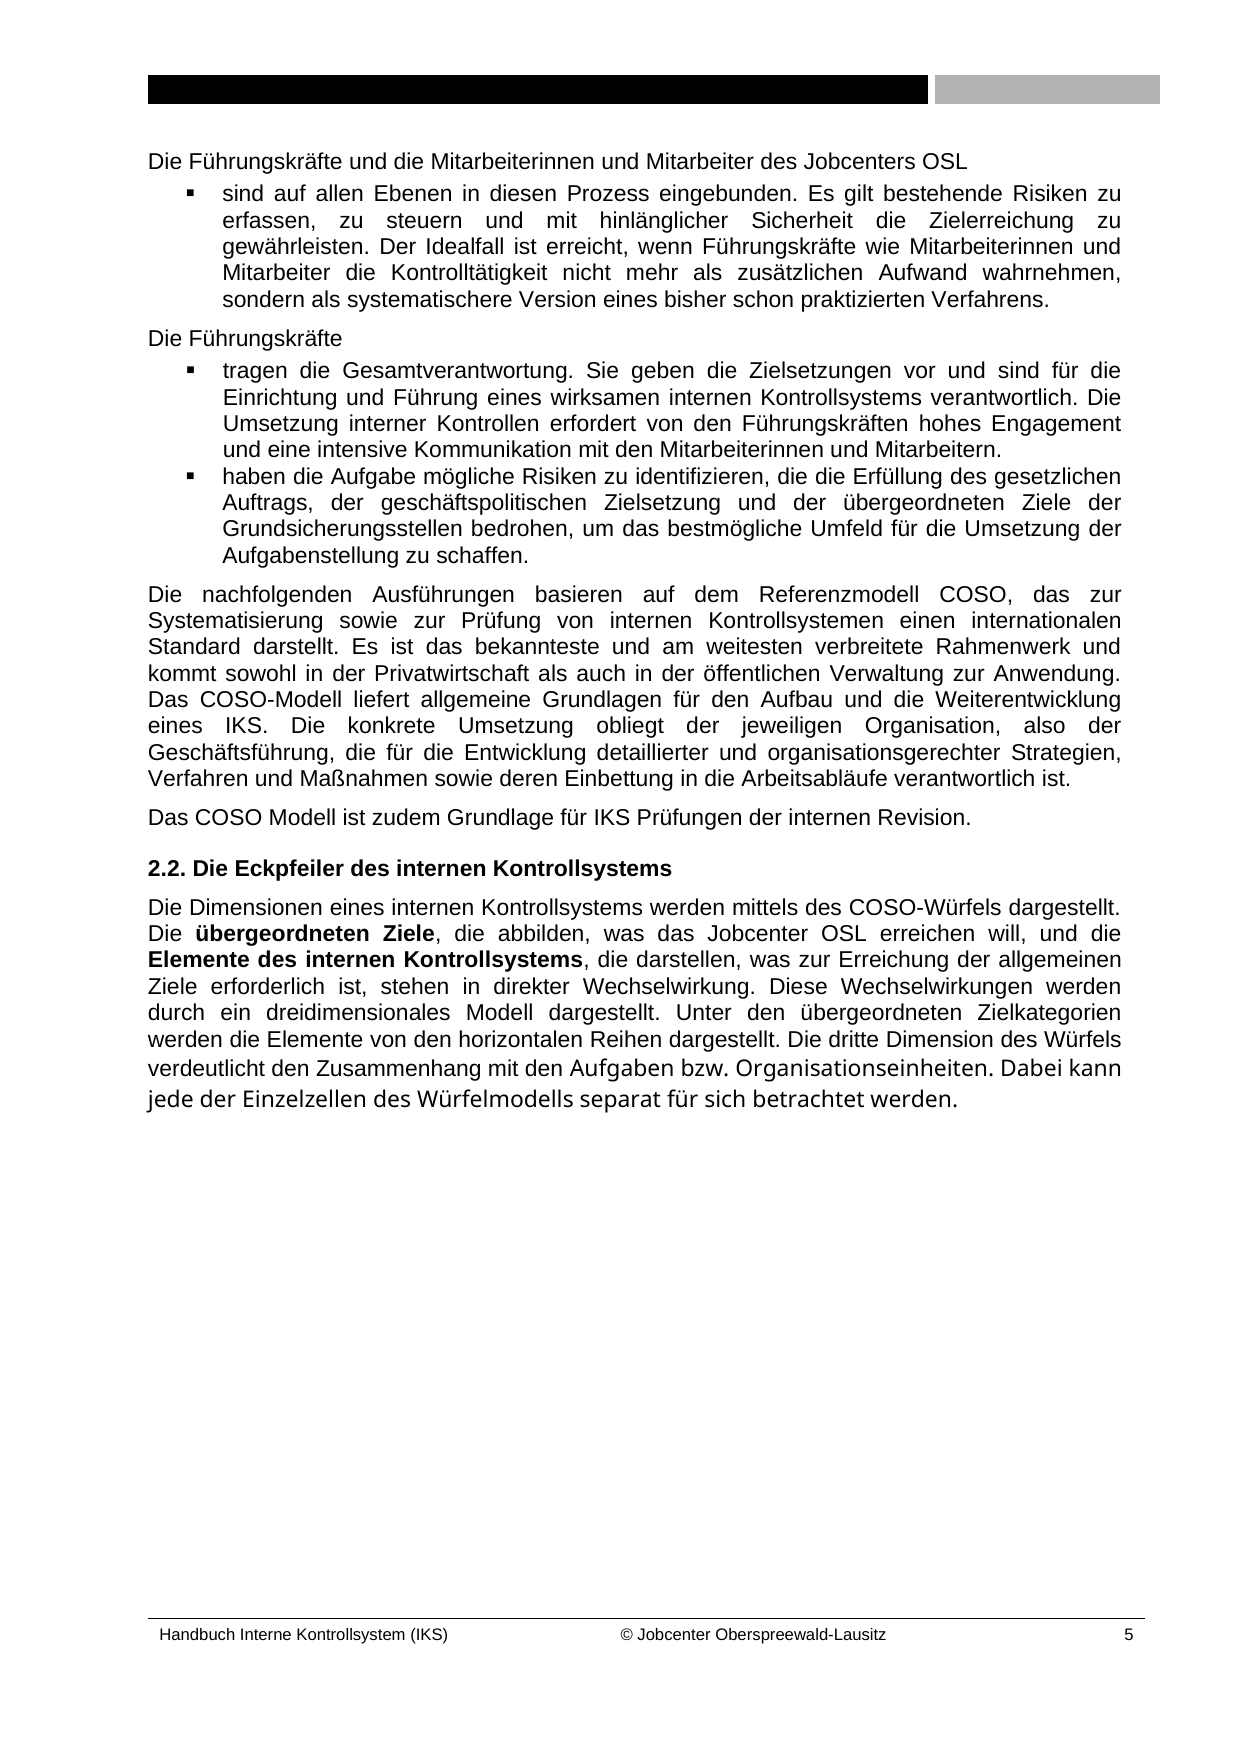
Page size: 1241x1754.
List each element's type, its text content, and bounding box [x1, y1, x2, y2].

list tragen die Gesamtverantwortung. Sie geben die Zielsetzungen vor und sind für die Einrichtung und Führung eines wirksamen internen Kontrollsystems verantwortlich. Die Umsetzung interner Kontrollen erfordert von den Führungskräften hohes Engagement und eine intensive Kommunikation mit den Mitarbeiterinnen und Mitarbeitern. [185, 357, 1122, 463]
list Die Eckpfeiler des internen Kontrollsystems [148, 855, 1122, 881]
list haben die Aufgabe mögliche Risiken zu identifizieren, die die Erfüllung des gesetzlichen Auftrags, der geschäftspolitischen Zielsetzung und der übergeordneten Ziele der Grundsicherungsstellen bedrohen, um das bestmögliche Umfeld für die Umsetzung der Aufgabenstellung zu schaffen. [185, 463, 1122, 568]
text Das COSO Modell ist zudem Grundlage für IKS Prüfungen der internen Revision. [148, 804, 1122, 830]
text Die Führungskräfte und die Mitarbeiterinnen und Mitarbeiter des Jobcenters OSL [148, 148, 1122, 174]
text Die nachfolgenden Ausführungen basieren auf dem Referenzmodell COSO, das zur Systematisierung sowie zur Prüfung von internen Kontrollsystemen einen internationalen Standard darstellt. Es ist das bekannteste und am weitesten verbreitete Rahmenwerk und kommt sowohl in der Privatwirtschaft als auch in der öffentlichen Verwaltung zur Anwendung. Das COSO-Modell liefert allgemeine Grundlagen für den Aufbau und die Weiterentwicklung eines IKS. Die konkrete Umsetzung obliegt der jeweiligen Organisation, also der Geschäftsführung, die für die Entwicklung detaillierter und organisationsgerechter Strategien, Verfahren und Maßnahmen sowie deren Einbettung in die Arbeitsabläufe verantwortlich ist. [148, 581, 1122, 791]
text Die Führungskräfte [148, 324, 1122, 351]
text Die Dimensionen eines internen Kontrollsystems werden mittels des COSO-Würfels dargestellt. Die übergeordneten Ziele, die abbilden, was das Jobcenter OSL erreichen will, und die Elemente des internen Kontrollsystems, die darstellen, was zur Erreichung der allgemeinen Ziele erforderlich ist, stehen in direkter Wechselwirkung. Diese Wechselwirkungen werden durch ein dreidimensionales Modell dargestellt. Unter den übergeordneten Zielkategorien werden die Elemente von den horizontalen Reihen dargestellt. Die dritte Dimension des Würfels verdeutlicht den Zusammenhang mit den Aufgaben bzw. Organisationseinheiten. Dabei kann jede der Einzelzellen des Würfelmodells separat für sich betrachtet werden. [148, 894, 1122, 1114]
list sind auf allen Ebenen in diesen Prozess eingebunden. Es gilt bestehende Risiken zu erfassen, zu steuern und mit hinlänglicher Sicherheit die Zielerreichung zu gewährleisten. Der Idealfall ist erreicht, wenn Führungskräfte wie Mitarbeiterinnen und Mitarbeiter die Kontrolltätigkeit nicht mehr als zusätzlichen Aufwand wahrnehmen, sondern als systematischere Version eines bisher schon praktizierten Verfahrens. [185, 180, 1122, 312]
